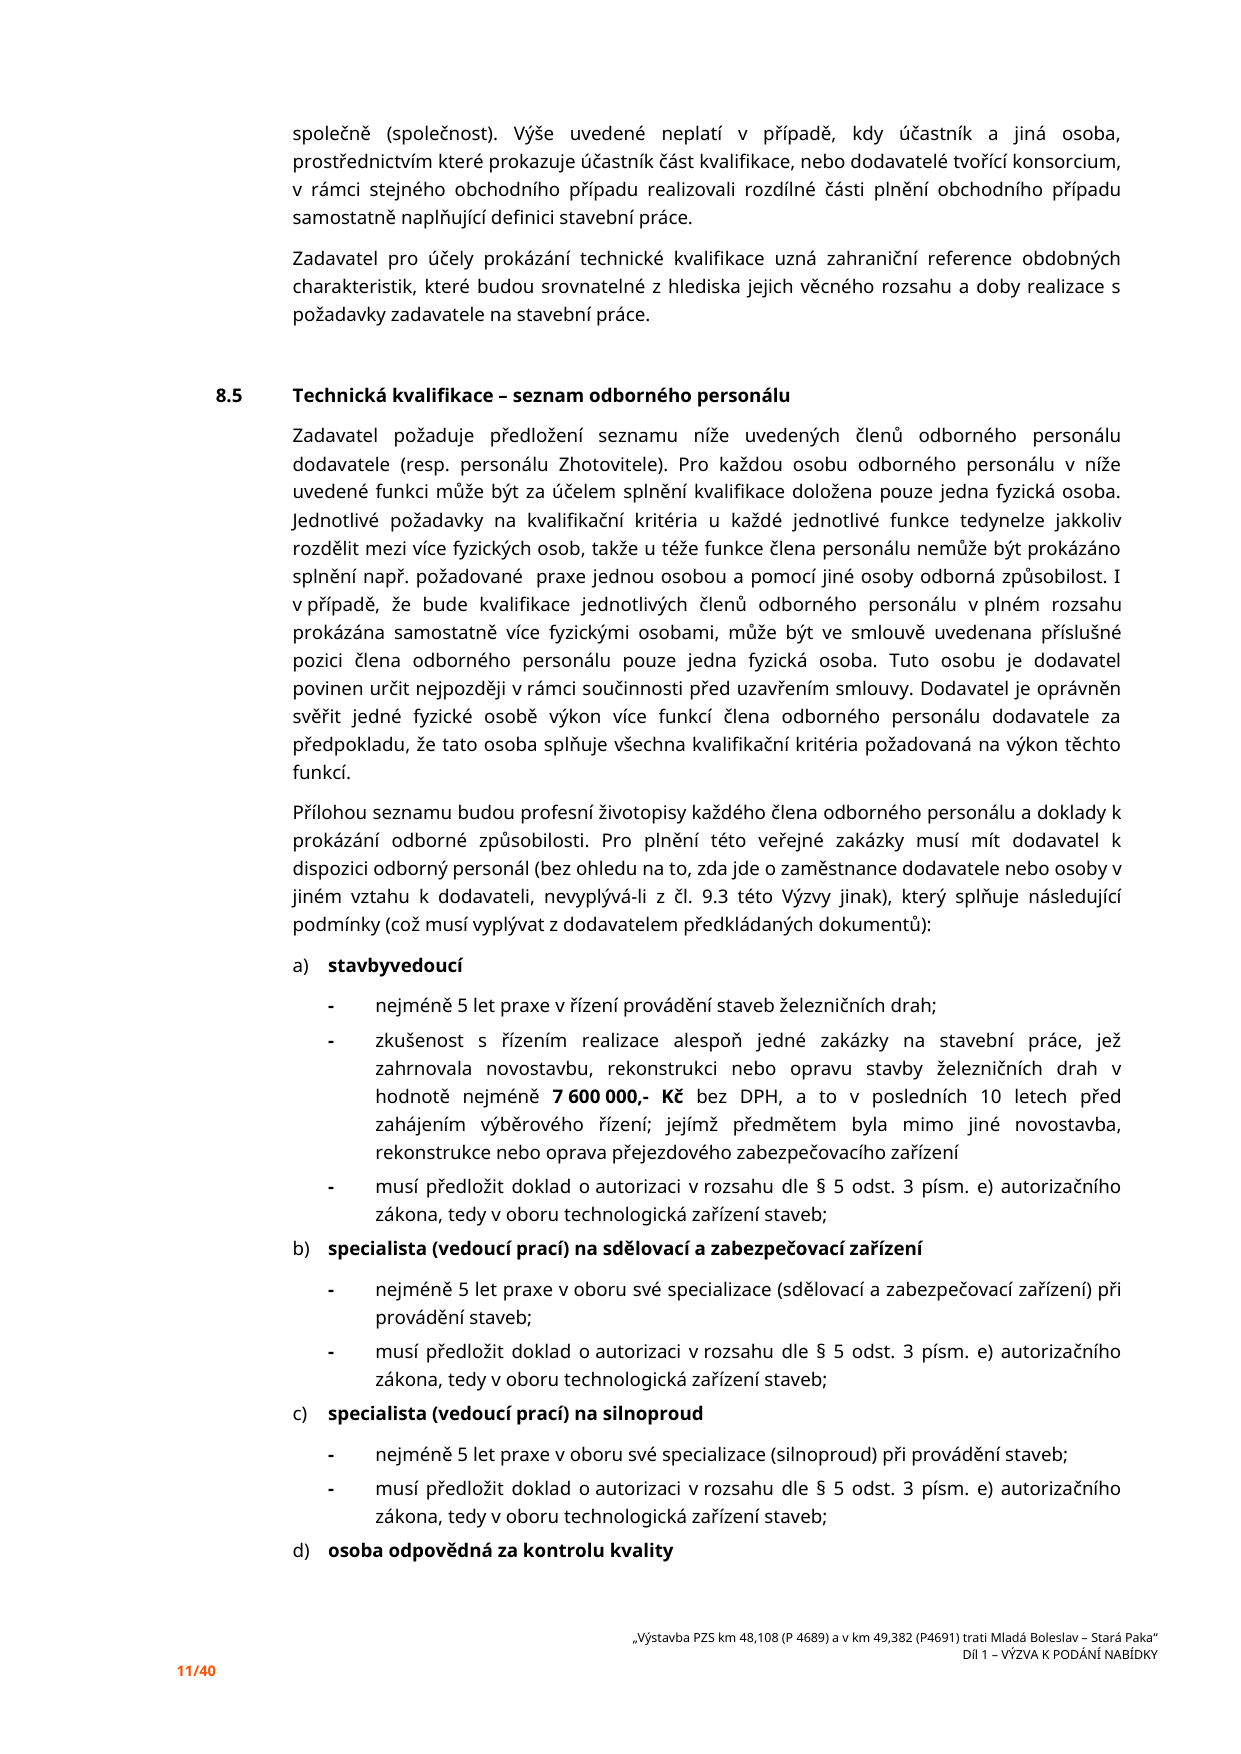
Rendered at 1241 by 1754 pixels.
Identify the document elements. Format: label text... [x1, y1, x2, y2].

text nejméně 5 let praxe v oboru své specializace (sdělovací a zabezpečovací zařízení) při provádění staveb; [328, 1276, 1122, 1330]
list stavbyvedoucí [292, 952, 1122, 978]
text musí předložit doklad o autorizaci v rozsahu dle § 5 odst. 3 písm. e) autorizačního zákona, tedy v oboru technologická zařízení staveb; [328, 1173, 1122, 1227]
text Zadavatel požaduje předložení seznamu níže uvedených členů odborného personálu dodavatele (resp. personálu Zhotovitele). Pro každou osobu odborného personálu v níže uvedené funkci může být za účelem splnění kvalifikace doložena pouze jedna fyzická osoba. Jednotlivé požadavky na kvalifikační kritéria u každé jednotlivé funkce tedynelze jakkoliv rozdělit mezi více fyzických osob, takže u téže funkce člena personálu nemůže být prokázáno splnění např. požadované praxe jednou osobou a pomocí jiné osoby odborná způsobilost. I v případě, že bude kvalifikace jednotlivých členů odborného personálu v plném rozsahu prokázána samostatně více fyzickými osobami, může být ve smlouvě uvedenana příslušné pozici člena odborného personálu pouze jedna fyzická osoba. Tuto osobu je dodavatel povinen určit nejpozději v rámci součinnosti před uzavřením smlouvy. Dodavatel je oprávněn svěřit jedné fyzické osobě výkon více funkcí člena odborného personálu dodavatele za předpokladu, že tato osoba splňuje všechna kvalifikační kritéria požadovaná na výkon těchto funkcí. [292, 423, 1122, 784]
text musí předložit doklad o autorizaci v rozsahu dle § 5 odst. 3 písm. e) autorizačního zákona, tedy v oboru technologická zařízení staveb; [328, 1476, 1122, 1529]
text nejméně 5 let praxe v oboru své specializace (silnoproud) při provádění staveb; [328, 1441, 1122, 1467]
text musí předložit doklad o autorizaci v rozsahu dle § 5 odst. 3 písm. e) autorizačního zákona, tedy v oboru technologická zařízení staveb; [328, 1338, 1122, 1392]
text osoba odpovědná za kontrolu kvality [292, 1538, 1122, 1563]
text nejméně 5 let praxe v řízení provádění staveb železničních drah; [328, 993, 1122, 1018]
text specialista (vedoucí prací) na silnoproud [292, 1401, 1122, 1426]
text specialista (vedoucí prací) na sdělovací a zabezpečovací zařízení [292, 1236, 1122, 1261]
text Zadavatel pro účely prokázání technické kvalifikace uzná zahraniční reference obdobných charakteristik, které budou srovnatelné z hlediska jejich věcného rozsahu a doby realizace s požadavky zadavatele na stavební práce. [292, 245, 1122, 327]
text Technická kvalifikace – seznam odborného personálu [216, 382, 1122, 408]
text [292, 121, 1122, 230]
text Přílohou seznamu budou profesní životopisy každého člena odborného personálu a doklady k prokázání odborné způsobilosti. Pro plnění této veřejné zakázky musí mít dodavatel k dispozici odborný personál (bez ohledu na to, zda jde o zaměstnance dodavatele nebo osoby v jiném vztahu k dodavateli, nevyplývá-li z čl. 9.3 této Výzvy jinak), který splňuje následující podmínky (což musí vyplývat z dodavatelem předkládaných dokumentů): [292, 799, 1122, 937]
text zkušenost s řízením realizace alespoň jedné zakázky na stavební práce, jež zahrnovala novostavbu, rekonstrukci nebo opravu stavby železničních drah v hodnotě nejméně 7 600 000,- Kč bez DPH, a to v posledních 10 letech před zahájením výběrového řízení; jejímž předmětem byla mimo jiné novostavba, rekonstrukce nebo oprava přejezdového zabezpečovacího zařízení [328, 1027, 1122, 1164]
